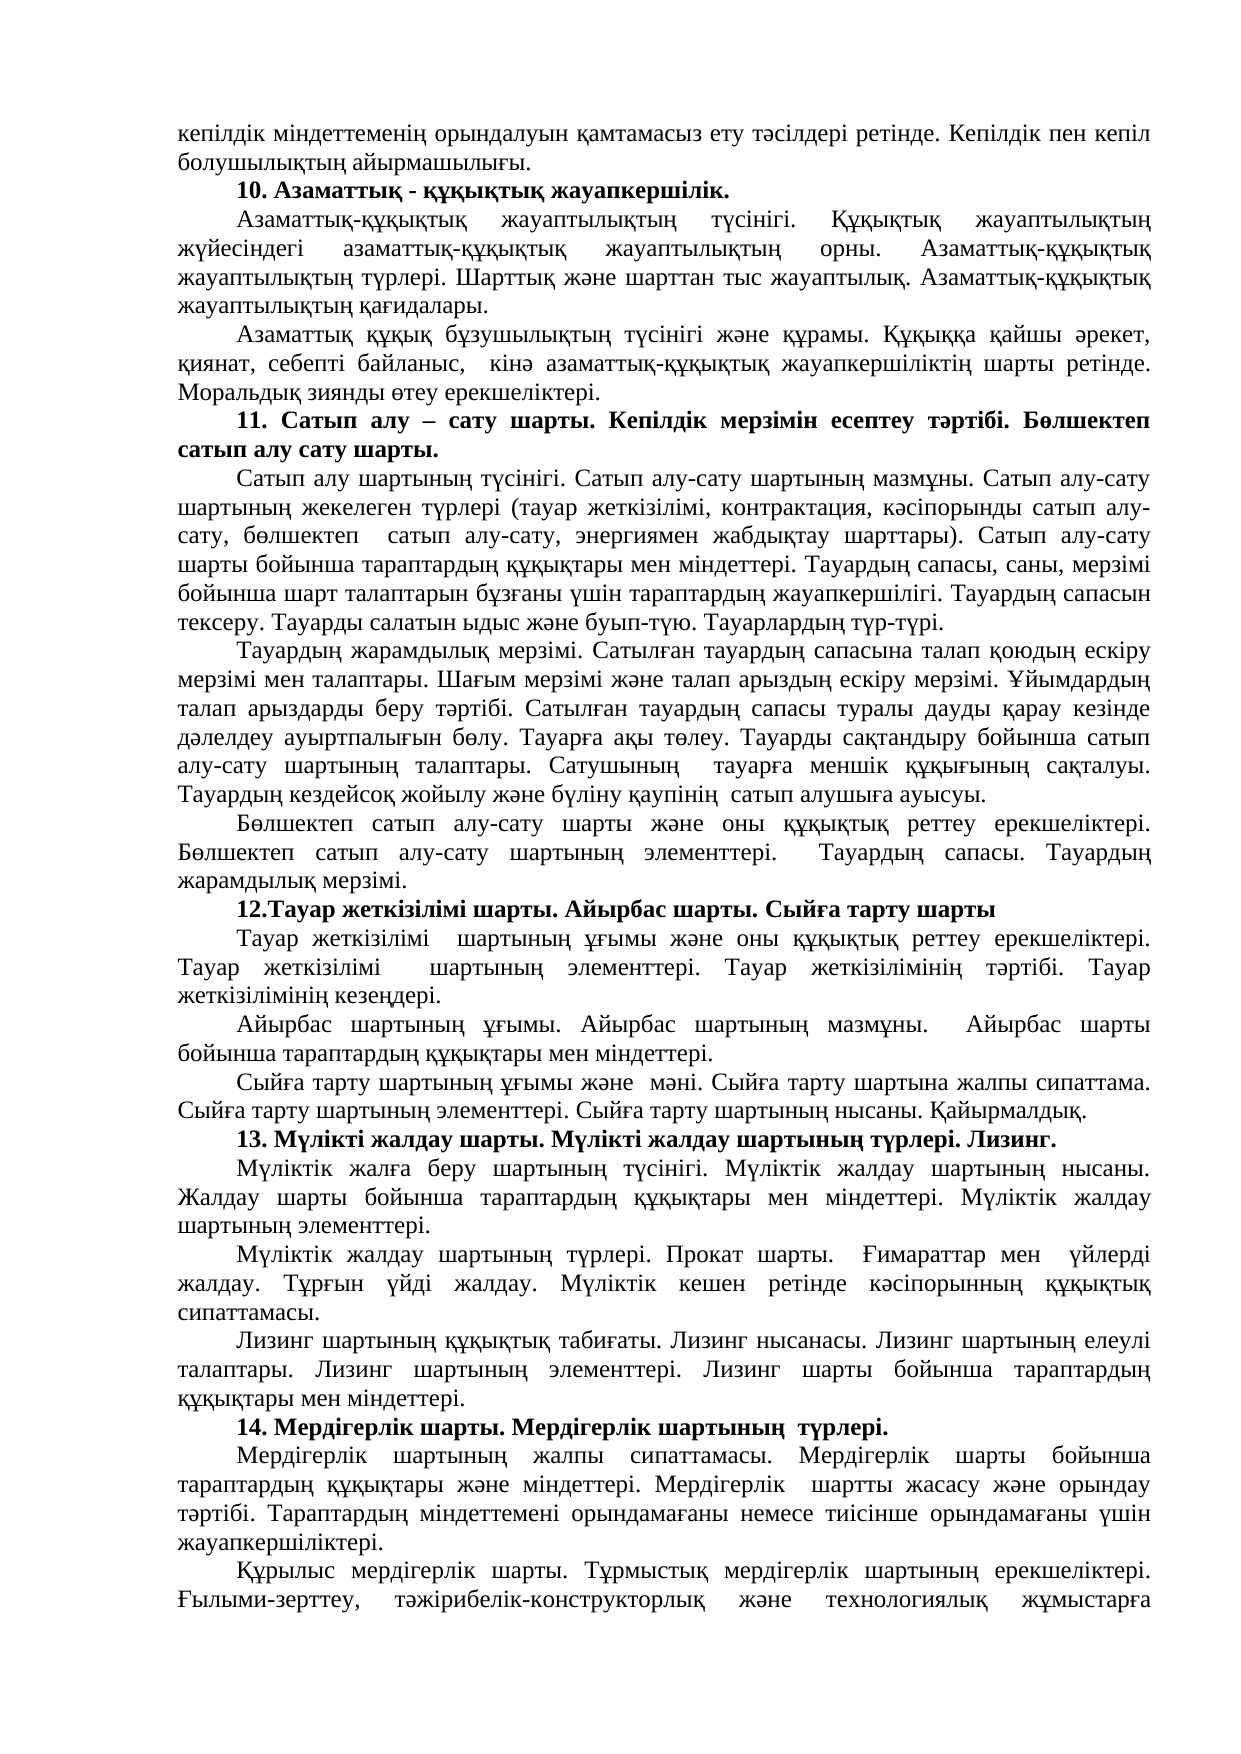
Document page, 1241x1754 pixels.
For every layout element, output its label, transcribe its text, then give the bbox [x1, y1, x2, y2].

text Тауардың жарамдылық мерзімі. Сатылған тауардың сапасына талап қоюдың ескіру мерзімі мен талаптары. Шағым мерзімі және талап арыздың ескіру мерзімі. Ұйымдардың талап арыздарды беру тәртібі. Сатылған тауардың сапасы туралы дауды қарау кезінде дәлелдеу ауыртпалығын бөлу. Тауарға ақы төлеу. Тауарды сақтандыру бойынша сатып алу-сату шартының талаптары. Сатушының тауарға меншік құқығының сақталуы. Тауардың кездейсоқ жойылу және бүліну қаупінің сатып алушыға ауысуы. [177, 636, 1152, 808]
text Азаматтық құқық бұзушылықтың түсінігі және құрамы. Құқыққа қайшы әрекет, қиянат, себепті байланыс, кінә азаматтық-құқықтық жауапкершіліктің шарты ретінде. Моральдық зиянды өтеу ерекшеліктері. [177, 319, 1152, 406]
text Айырбас шартының ұғымы. Айырбас шартының мазмұны. Айырбас шарты бойынша тараптардың құқықтары мен міндеттері. [177, 1009, 1152, 1067]
text Мердігерлік шартының жалпы сипаттамасы. Мердігерлік шарты бойынша тараптардың құқықтары және міндеттері. Мердігерлік шартты жасасу және орындау тәртібі. Тараптардың міндеттемені орындамағаны немесе тиісінше орындамағаны үшін жауапкершіліктері. [177, 1441, 1152, 1556]
text Сатып алу шартының түсінігі. Сатып алу-сату шартының мазмұны. Сатып алу-сату шартының жекелеген түрлері (тауар жеткізілімі, контрактация, кәсіпорынды сатып алу-сату, бөлшектеп сатып алу-сату, энергиямен жабдықтау шарттары). Сатып алу-сату шарты бойынша тараптардың құқықтары мен міндеттері. Тауардың сапасы, саны, мерзімі бойынша шарт талаптарын бұзғаны үшін тараптардың жауапкершілігі. Тауардың сапасын тексеру. Тауарды салатын ыдыс және буып-түю. Тауарлардың түр-түрі. [177, 463, 1152, 636]
text Азаматтық-құқықтық жауаптылықтың түсінігі. Құқықтық жауаптылықтың жүйесіндегі азаматтық-құқықтық жауаптылықтың орны. Азаматтық-құқықтық жауаптылықтың түрлері. Шарттық және шарттан тыс жауаптылық. Азаматтық-құқықтық жауаптылықтың қағидалары. [177, 204, 1152, 319]
text 14. Мердігерлік шарты. Мердігерлік шартының түрлері. [177, 1412, 1152, 1441]
text 11. Сатып алу – сату шарты. Кепілдік мерзімін есептеу тәртібі. Бөлшектеп сатып алу сату шарты. [177, 406, 1152, 463]
text Лизинг шартының құқықтық табиғаты. Лизинг нысанасы. Лизинг шартының елеулі талаптары. Лизинг шартының элементтері. Лизинг шарты бойынша тараптардың құқықтары мен міндеттері. [177, 1326, 1152, 1412]
text Тауар жеткізілімі шартының ұғымы және оны құқықтық реттеу ерекшеліктері. Тауар жеткізілімі шартының элементтері. Тауар жеткізілімінің тәртібі. Тауар жеткізілімінің кезеңдері. [177, 923, 1152, 1009]
text Бөлшектеп сатып алу-сату шарты және оны құқықтық реттеу ерекшеліктері. Бөлшектеп сатып алу-сату шартының элементтері. Тауардың сапасы. Тауардың жарамдылық мерзімі. [177, 808, 1152, 894]
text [177, 1556, 1152, 1613]
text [177, 118, 1152, 176]
text Мүліктік жалға беру шартының түсінігі. Мүліктік жалдау шартының нысаны. Жалдау шарты бойынша тараптардың құқықтары мен міндеттері. Мүліктік жалдау шартының элементтері. [177, 1153, 1152, 1239]
text 12.Тауар жеткізілімі шарты. Айырбас шарты. Сыйға тарту шарты [177, 894, 1152, 923]
text Мүліктік жалдау шартының түрлері. Прокат шарты. Ғимараттар мен үйлерді жалдау. Тұрғын үйді жалдау. Мүліктік кешен ретінде кәсіпорынның құқықтық сипаттамасы. [177, 1239, 1152, 1326]
text 10. Азаматтық - құқықтық жауапкершілік. [177, 176, 1152, 204]
text Сыйға тарту шартының ұғымы және мәні. Сыйға тарту шартына жалпы сипаттама. Сыйға тарту шартының элементтері. Сыйға тарту шартының нысаны. Қайырмалдық. [177, 1067, 1152, 1124]
text 13. Мүлікті жалдау шарты. Мүлікті жалдау шартының түрлері. Лизинг. [177, 1124, 1152, 1153]
